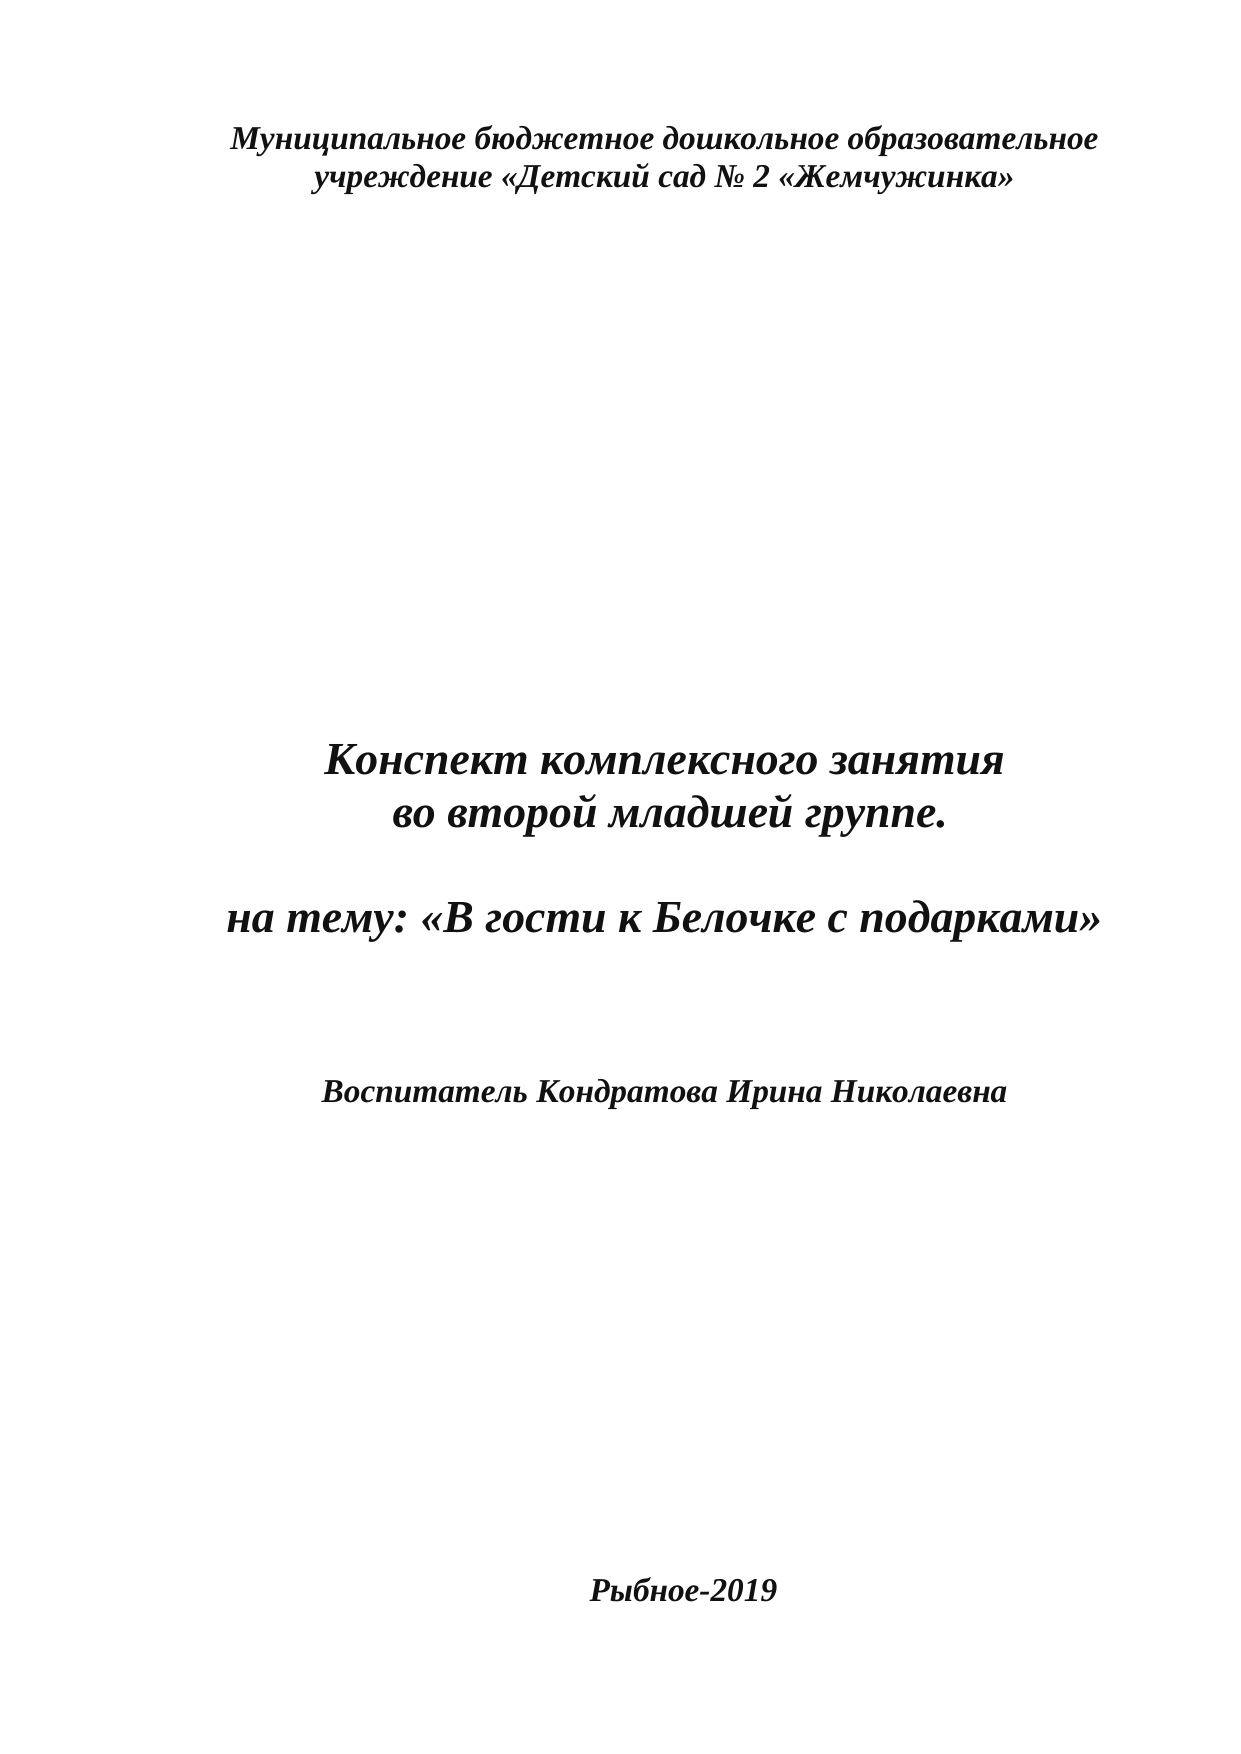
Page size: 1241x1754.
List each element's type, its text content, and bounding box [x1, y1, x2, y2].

text Рыбное-2019 [177, 1570, 1152, 1608]
text Конспект комплексного занятия [177, 731, 1152, 784]
text Муниципальное бюджетное дошкольное образовательное учреждение «Детский сад № 2 «Жемчужинка» [177, 118, 1152, 195]
text на тему: «В гости к Белочке с подарками» [177, 889, 1152, 942]
text во второй младшей группе. [177, 784, 1152, 837]
text Воспитатель Кондратова Ирина Николаевна [177, 1072, 1152, 1110]
